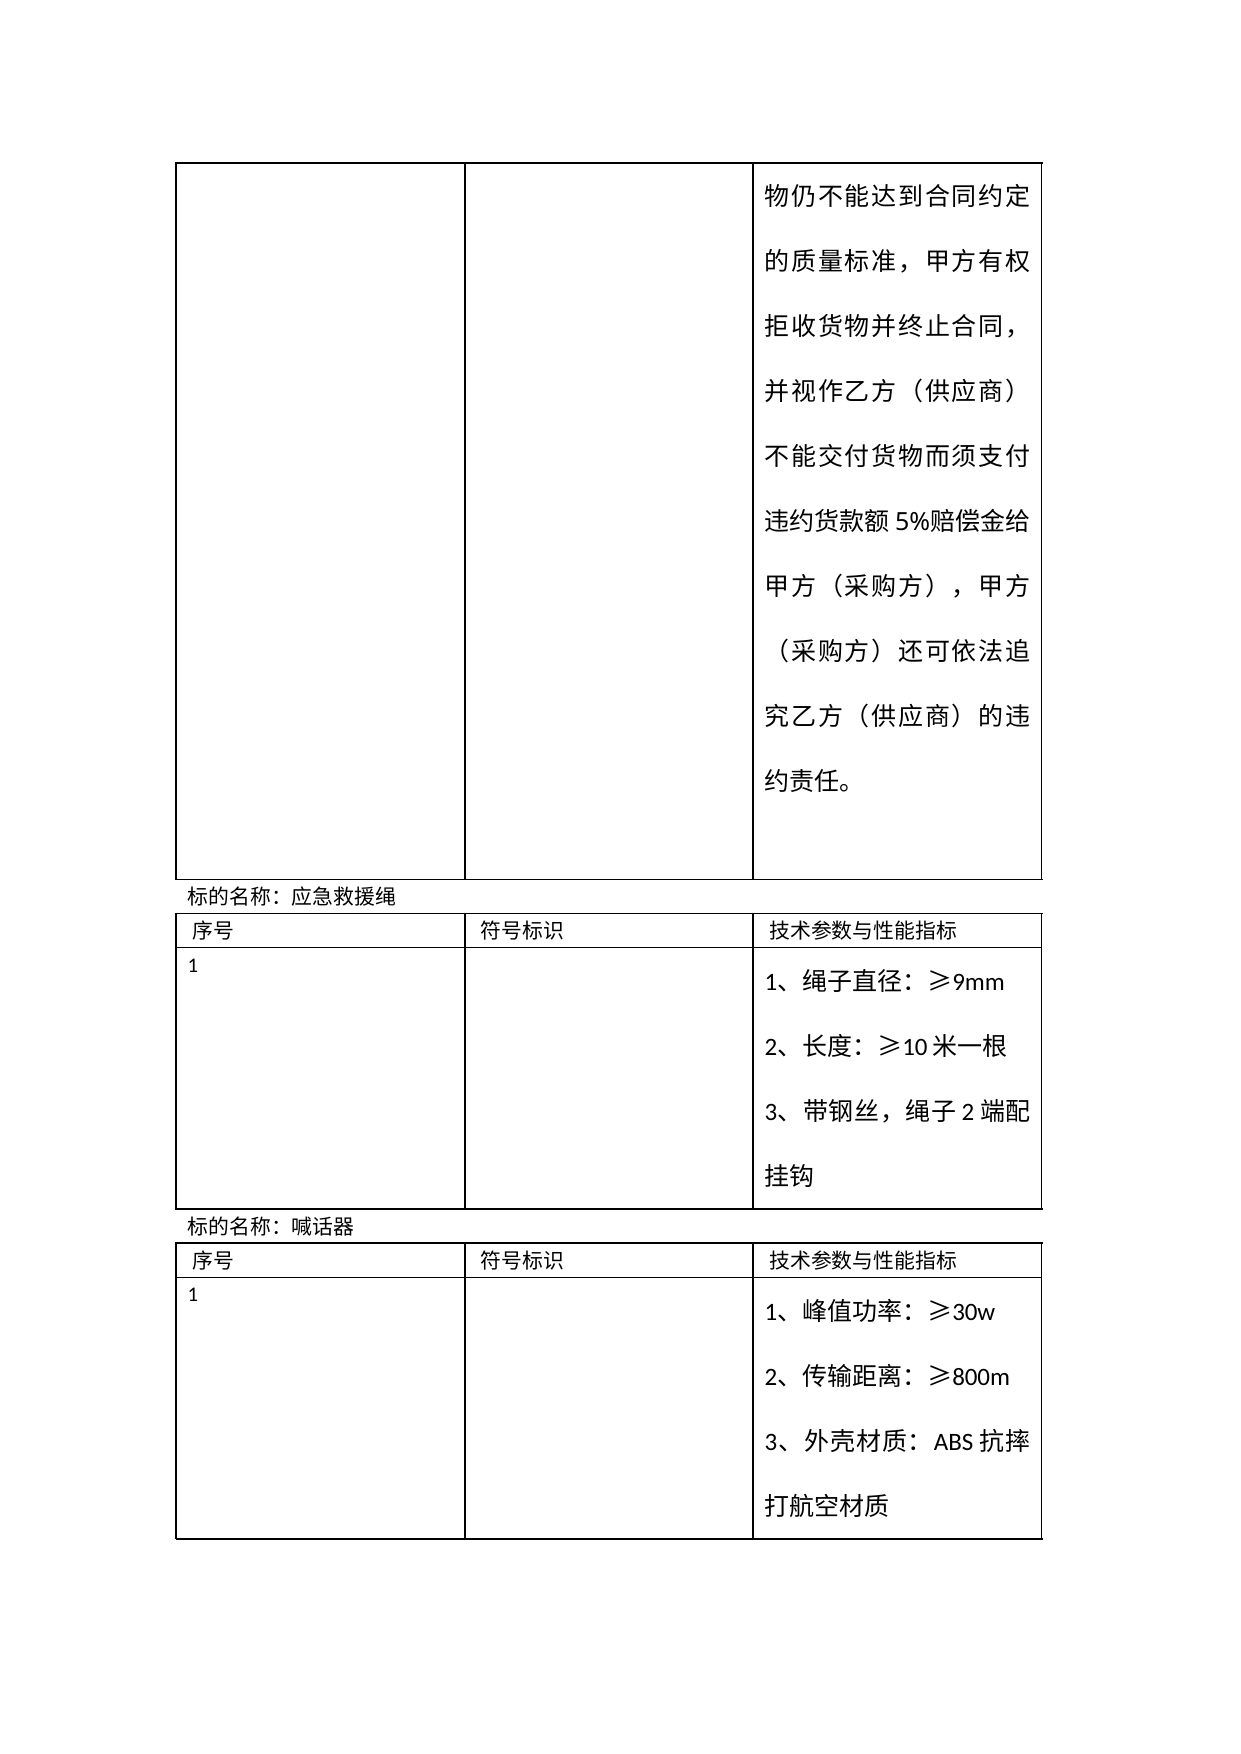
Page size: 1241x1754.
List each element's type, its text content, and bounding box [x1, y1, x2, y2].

table_header 符号标识 [466, 914, 752, 947]
table_cell ★ [466, 164, 752, 878]
table_cell [466, 948, 752, 1208]
text 标的名称：喊话器 [187, 1210, 1053, 1242]
table_header 序号 [177, 914, 464, 947]
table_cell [754, 164, 1041, 878]
table_cell 1、绳子直径：≥9mm 2、长度：≥10米一根 3、带钢丝，绳子2端配挂钩 [754, 948, 1041, 1208]
text 标的名称：应急救援绳 [187, 880, 1053, 913]
table_header 技术参数与性能指标 [754, 914, 1041, 947]
table_cell 1 [177, 948, 464, 1208]
table_header 序号 [177, 1244, 464, 1276]
table_cell [466, 1278, 752, 1538]
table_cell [754, 1278, 1041, 1538]
table_cell 1 [177, 1278, 464, 1538]
table_cell 1 [177, 164, 464, 878]
table_header 技术参数与性能指标 [754, 1244, 1041, 1276]
table_header 符号标识 [466, 1244, 752, 1276]
